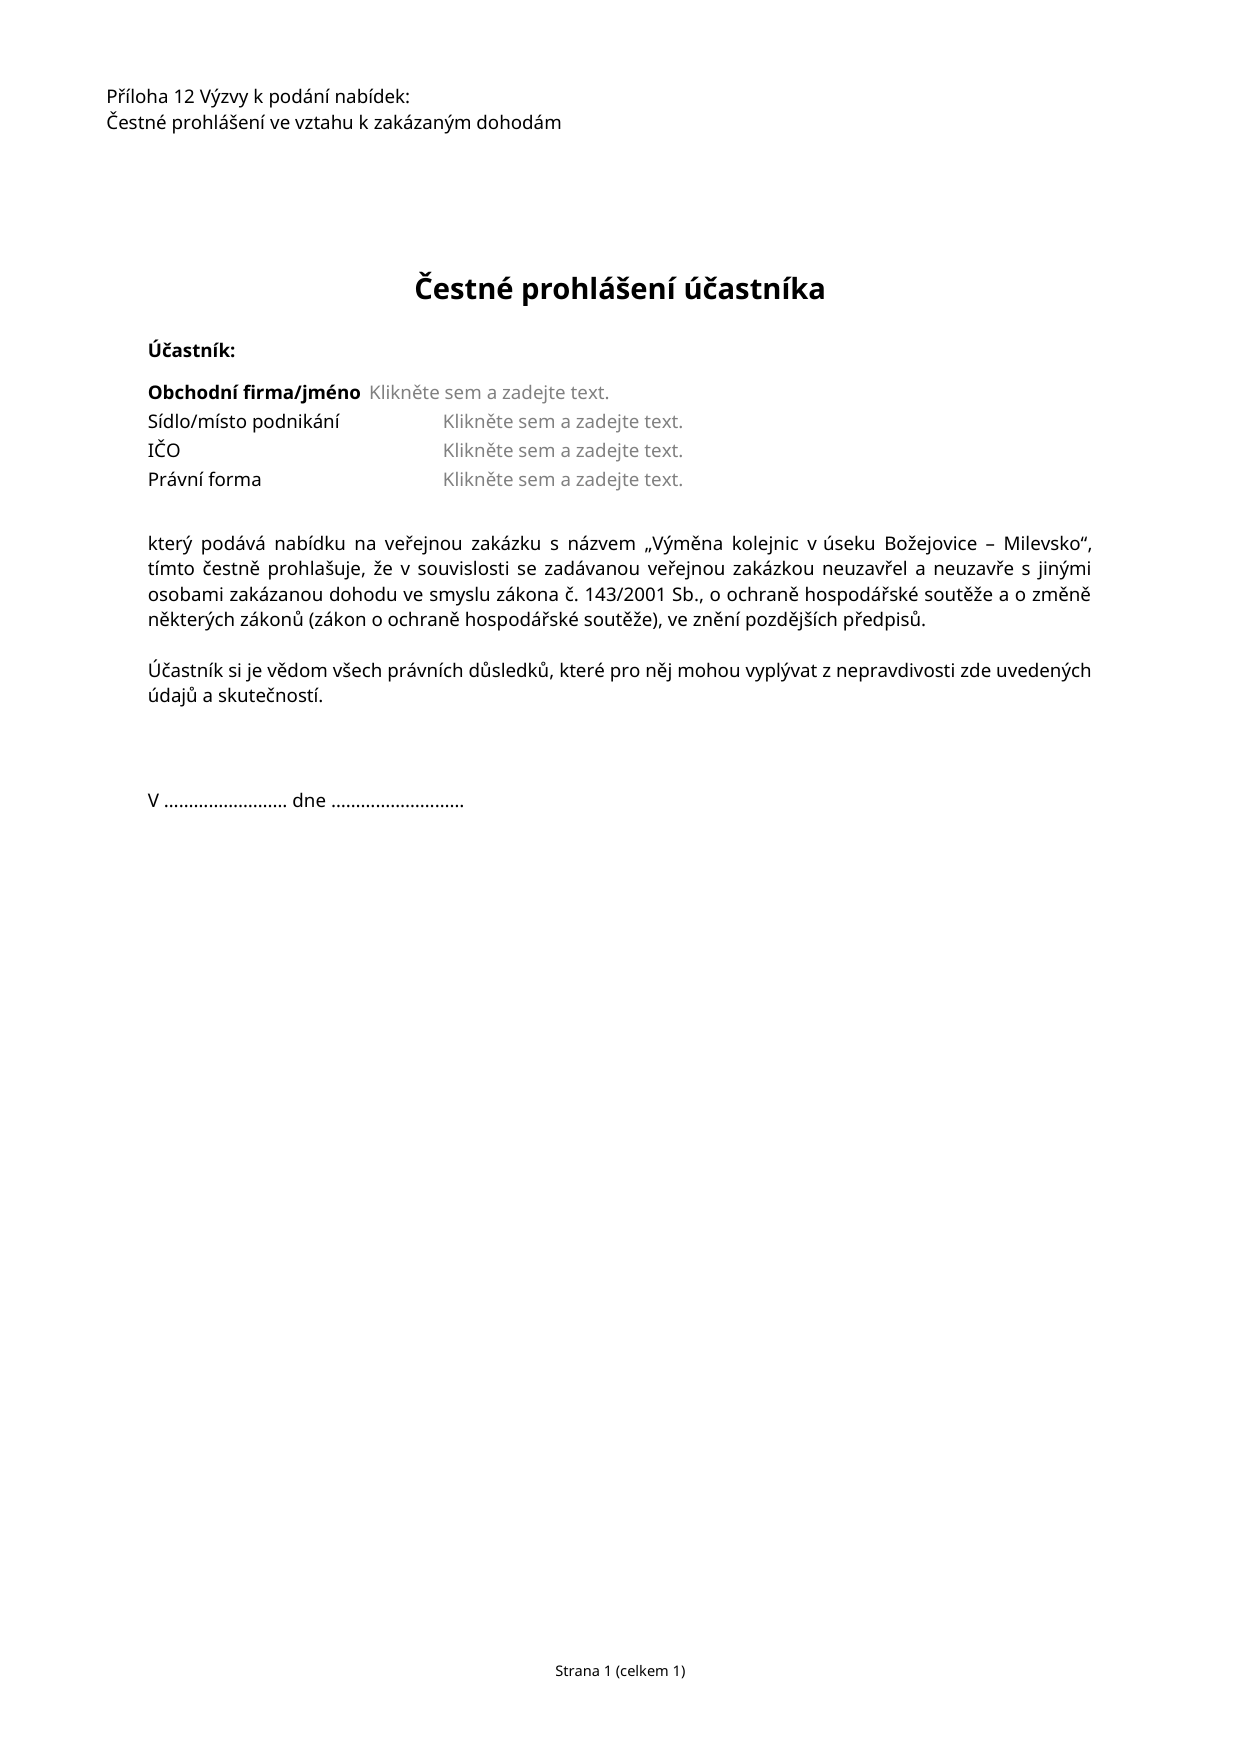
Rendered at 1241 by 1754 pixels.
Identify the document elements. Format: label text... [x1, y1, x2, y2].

text Obchodní firma/jméno [148, 376, 1093, 405]
text Sídlo/místo podnikání [148, 405, 1093, 434]
text Právní forma [148, 463, 1093, 492]
text IČO [148, 434, 1093, 463]
text který podává nabídku na veřejnou zakázku s názvem „Výměna kolejnic v úseku Božejovice – Milevsko“, tímto čestně prohlašuje, že v souvislosti se zadávanou veřejnou zakázkou neuzavřel a neuzavře s jinými osobami zakázanou dohodu ve smyslu zákona č. 143/2001 Sb., o ochraně hospodářské soutěže a o změně některých zákonů (zákon o ochraně hospodářské soutěže), ve znění pozdějších předpisů. [148, 530, 1093, 632]
text V ………………….… dne ……………………… [148, 784, 1092, 813]
text Účastník: [148, 333, 1093, 364]
text Účastník si je vědom všech právních důsledků, které pro něj mohou vyplývat z nepravdivosti zde uvedených údajů a skutečností. [148, 657, 1093, 708]
title Čestné prohlášení účastníka [148, 268, 1093, 308]
